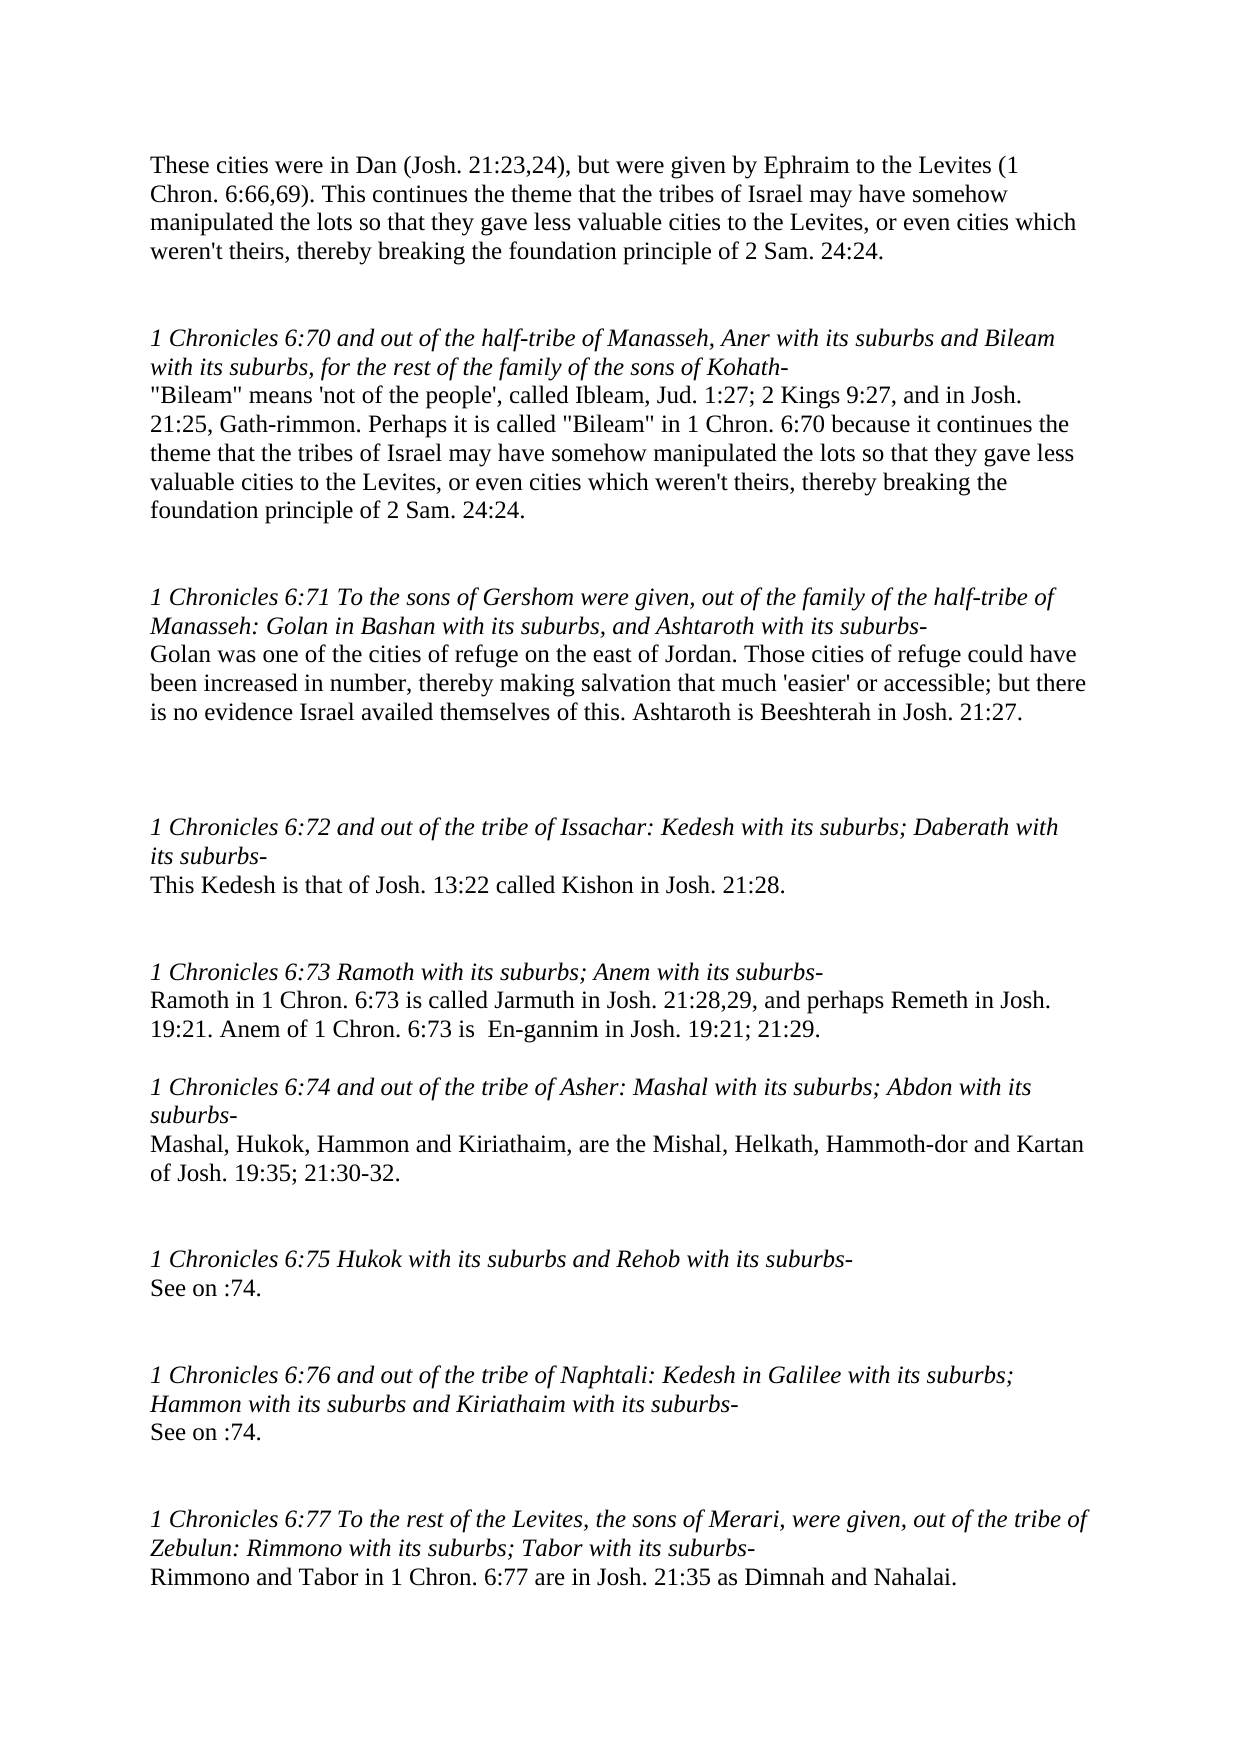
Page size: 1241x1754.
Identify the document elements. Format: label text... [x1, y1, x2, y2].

text 1 Chronicles 6:70 and out of the half-tribe of Manasseh, Aner with its suburbs and Bileam with its suburbs, for the rest of the family of the sons of Kohath- "Bileam" means 'not of the people', called Ibleam, Jud. 1:27; 2 Kings 9:27, and in Josh. 21:25, Gath-rimmon. Perhaps it is called "Bileam" in 1 Chron. 6:70 because it continues the theme that the tribes of Israel may have somehow manipulated the lots so that they gave less valuable cities to the Levites, or even cities which weren't theirs, thereby breaking the foundation principle of 2 Sam. 24:24. [150, 294, 1090, 524]
text 1 Chronicles 6:77 To the rest of the Levites, the sons of Merari, were given, out of the tribe of Zebulun: Rimmono with its suburbs; Tabor with its suburbs- Rimmono and Tabor in 1 Chron. 6:77 are in Josh. 21:35 as Dimnah and Nahalai. [150, 1475, 1090, 1590]
text 1 Chronicles 6:76 and out of the tribe of Naphtali: Kedesh in Galilee with its suburbs; Hammon with its suburbs and Kiriathaim with its suburbs- See on :74. [150, 1331, 1090, 1446]
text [150, 150, 1090, 265]
text 1 Chronicles 6:75 Hukok with its suburbs and Rehob with its suburbs- See on :74. [150, 1216, 1090, 1302]
text 1 Chronicles 6:72 and out of the tribe of Issachar: Kedesh with its suburbs; Daberath with its suburbs- This Kedesh is that of Josh. 13:22 called Kishon in Josh. 21:28. [150, 755, 1090, 899]
text 1 Chronicles 6:71 To the sons of Gershom were given, out of the family of the half-tribe of Manasseh: Golan in Bashan with its suburbs, and Ashtaroth with its suburbs- Golan was one of the cities of refuge on the east of Jordan. Those cities of refuge could have been increased in number, thereby making salvation that much 'easier' or accessible; but there is no evidence Israel availed themselves of this. Ashtaroth is Beeshterah in Josh. 21:27. [150, 553, 1090, 726]
text 1 Chronicles 6:73 Ramoth with its suburbs; Anem with its suburbs- Ramoth in 1 Chron. 6:73 is called Jarmuth in Josh. 21:28,29, and perhaps Remeth in Josh. 19:21. Anem of 1 Chron. 6:73 is En-gannim in Josh. 19:21; 21:29. 1 Chronicles 6:74 and out of the tribe of Asher: Mashal with its suburbs; Abdon with its suburbs- Mashal, Hukok, Hammon and Kiriathaim, are the Mishal, Helkath, Hammoth-dor and Kartan of Josh. 19:35; 21:30-32. [150, 928, 1090, 1187]
